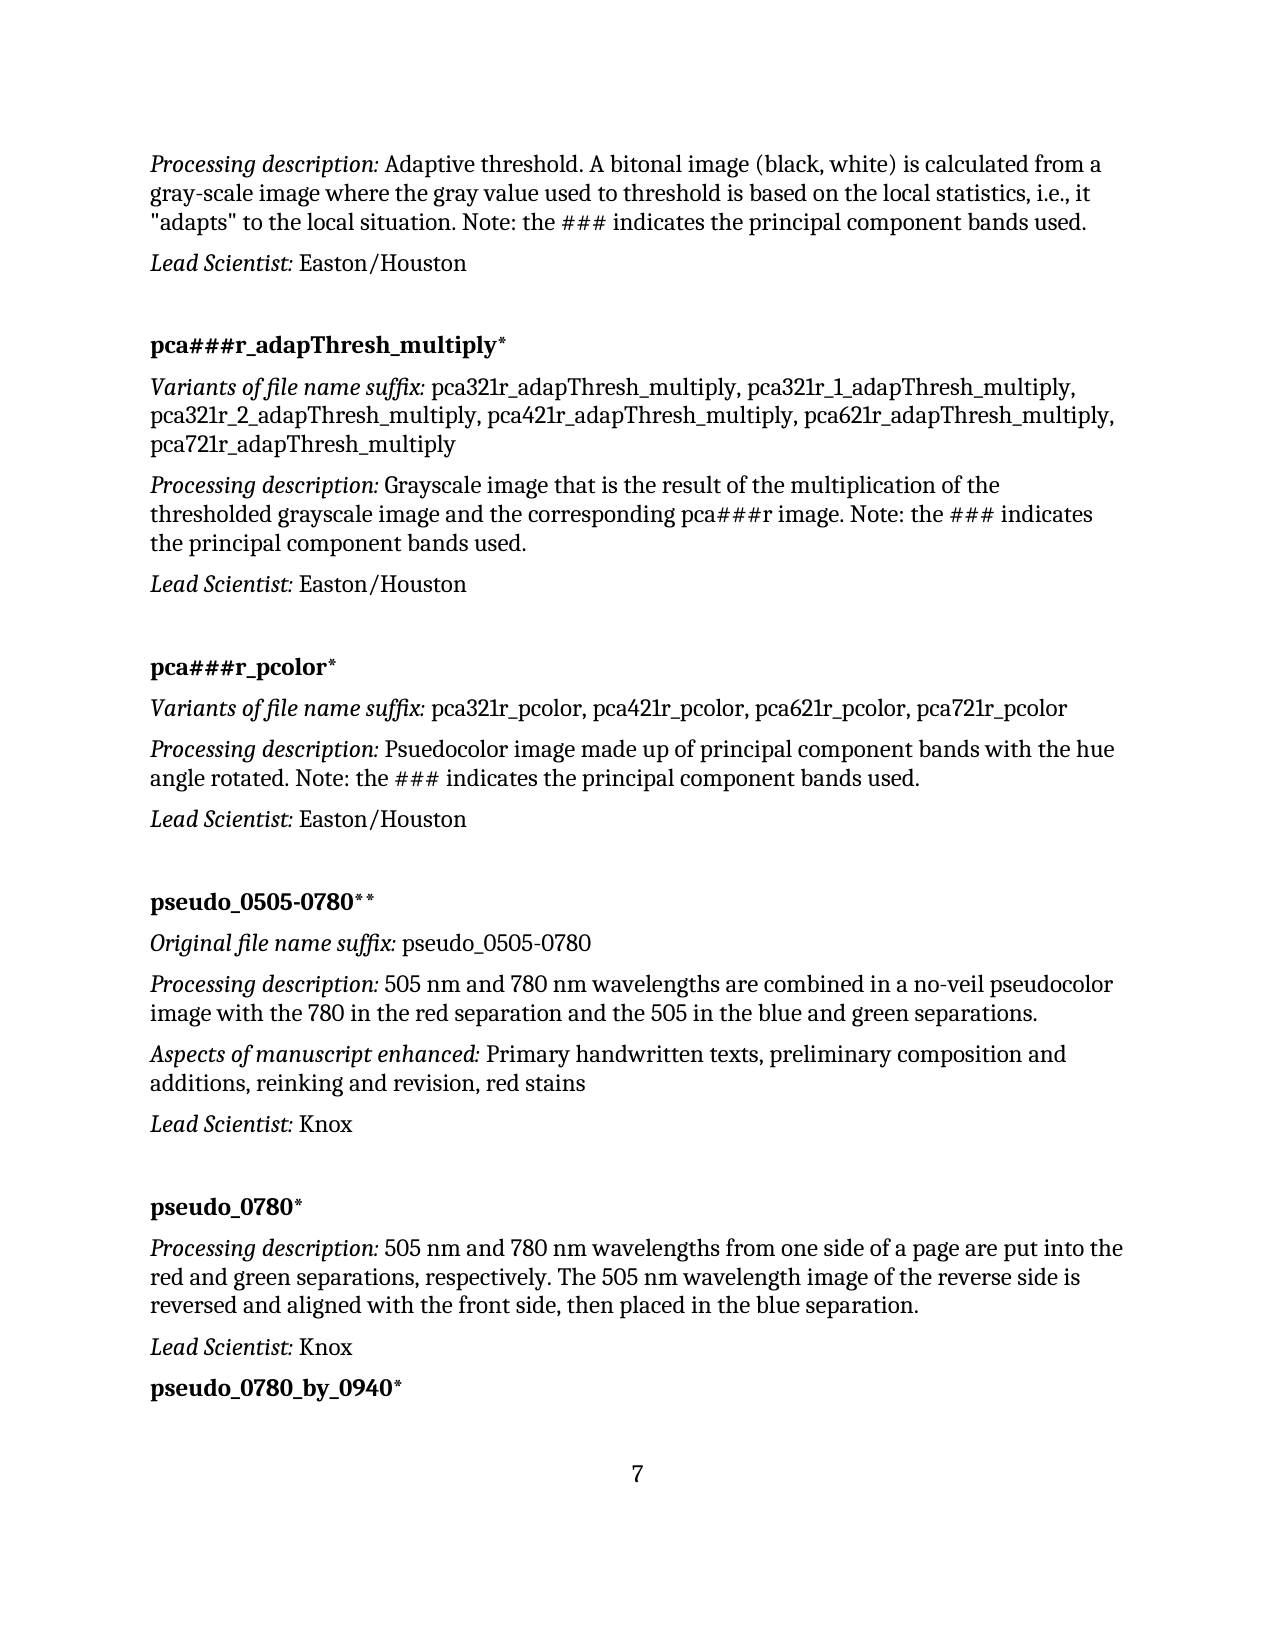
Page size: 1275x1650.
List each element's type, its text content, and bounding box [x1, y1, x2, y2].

text Processing description: 505 nm and 780 nm wavelengths from one side of a page are put into the red and green separations, respectively. The 505 nm wavelength image of the reverse side is reversed and aligned with the front side, then placed in the blue separation. [150, 1234, 1125, 1320]
text Variants of file name suffix: pca321r_pcolor, pca421r_pcolor, pca621r_pcolor, pca721r_pcolor [150, 694, 1125, 722]
text Aspects of manuscript enhanced: Primary handwritten texts, preliminary composition and additions, reinking and revision, red stains [150, 1040, 1125, 1097]
text Lead Scientist: Knox [150, 1110, 1125, 1139]
text Processing description: Adaptive threshold. A bitonal image (black, white) is calculated from a gray-scale image where the gray value used to threshold is based on the local statistics, i.e., it "adapts" to the local situation. Note: the ### indicates the principal component bands used. [150, 150, 1125, 236]
text Lead Scientist: Easton/Houston [150, 249, 1125, 277]
text Processing description: Grayscale image that is the result of the multiplication of the thresholded grayscale image and the corresponding pca###r image. Note: the ### indicates the principal component bands used. [150, 471, 1125, 557]
text Lead Scientist: Easton/Houston [150, 805, 1125, 834]
text pseudo_0780* [150, 1192, 1125, 1221]
text Lead Scientist: Knox [150, 1332, 1125, 1361]
text Lead Scientist: Easton/Houston [150, 570, 1125, 599]
text Processing description: 505 nm and 780 nm wavelengths are combined in a no-veil pseudocolor image with the 780 in the red separation and the 505 in the blue and green separations. [150, 970, 1125, 1027]
text Processing description: Psuedocolor image made up of principal component bands with the hue angle rotated. Note: the ### indicates the principal component bands used. [150, 735, 1125, 792]
text pseudo_0780_by_0940* [150, 1374, 1125, 1402]
text pca###r_pcolor* [150, 652, 1125, 681]
text Original file name suffix: pseudo_0505-0780 [150, 929, 1125, 957]
text pseudo_0505-0780** [150, 887, 1125, 916]
text Variants of file name suffix: pca321r_adapThresh_multiply, pca321r_1_adapThresh_multiply, pca321r_2_adapThresh_multiply, pca421r_adapThresh_multiply, pca621r_adapThresh_multiply, pca721r_adapThresh_multiply [150, 372, 1125, 459]
text pca###r_adapThresh_multiply* [150, 331, 1125, 360]
